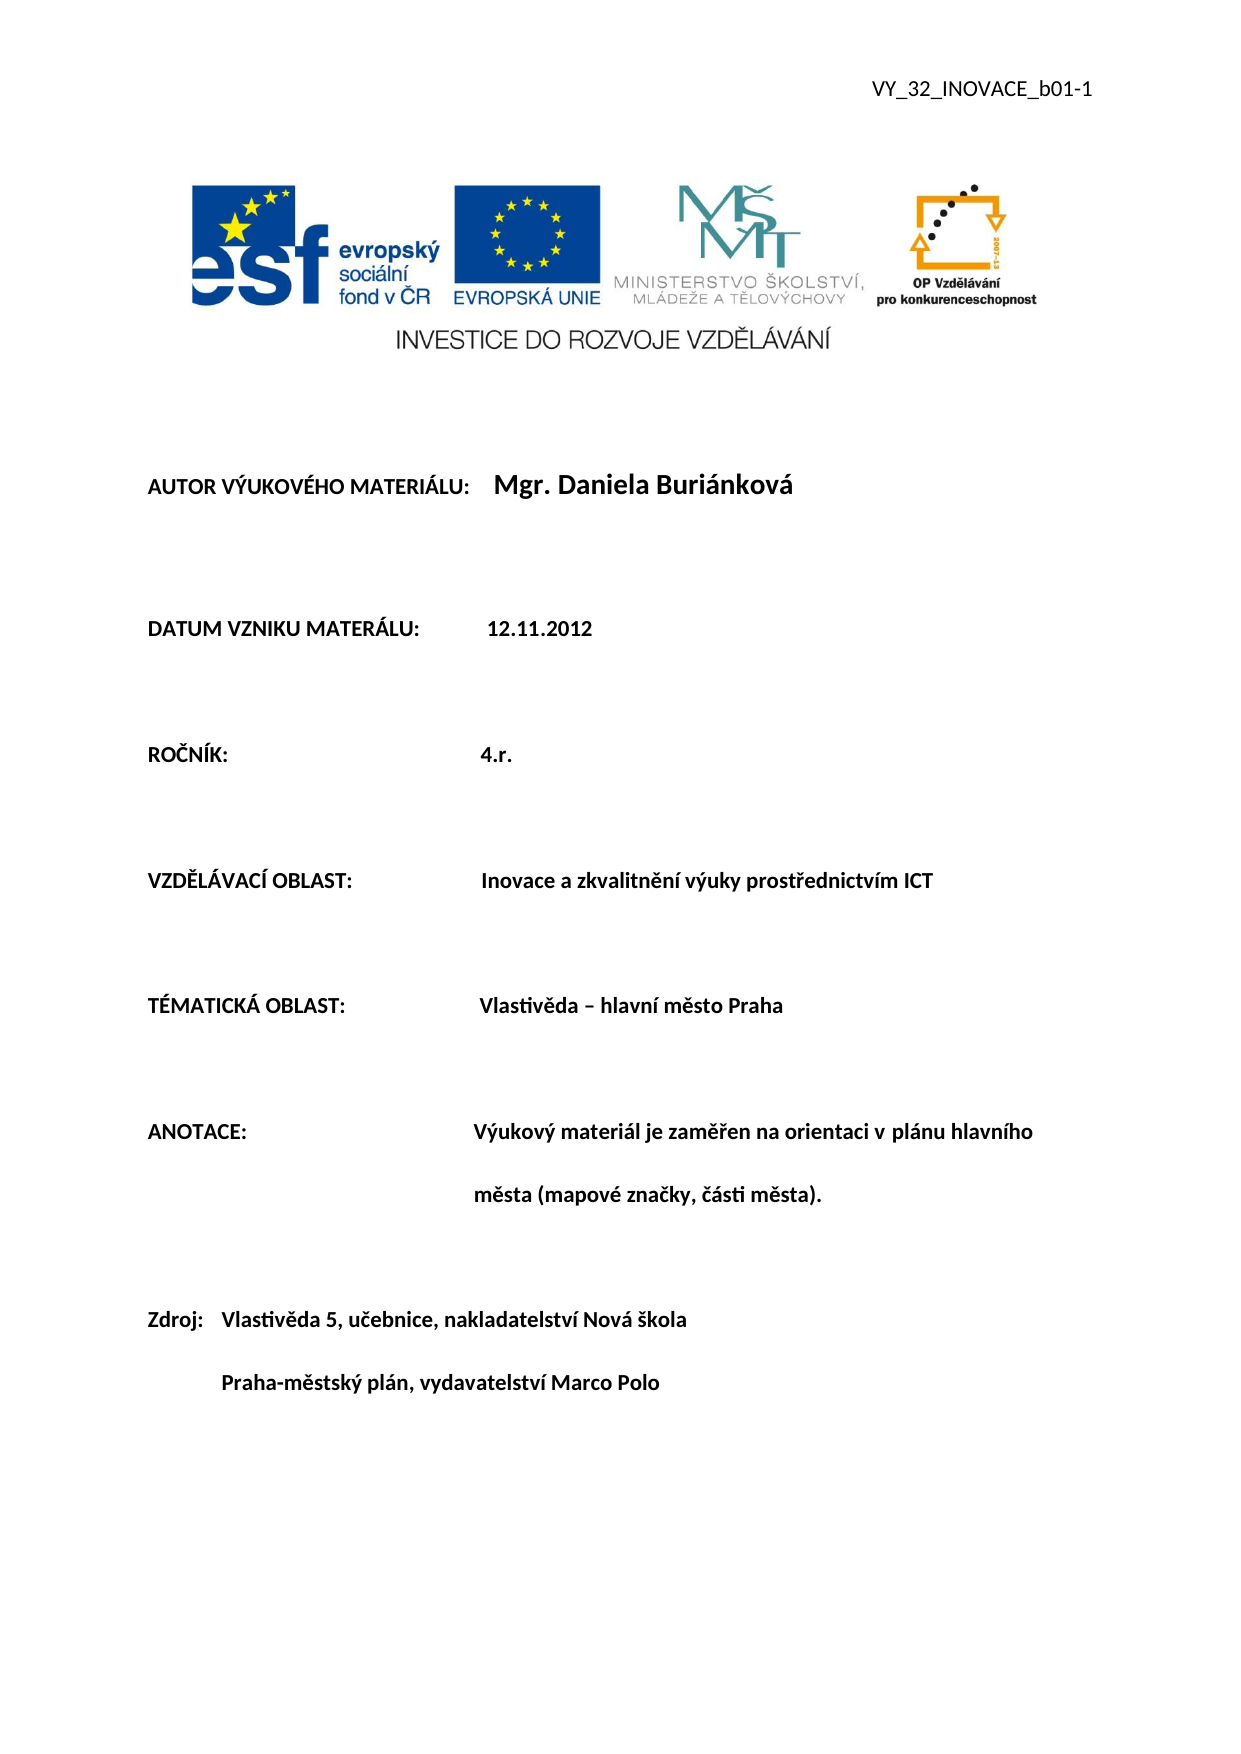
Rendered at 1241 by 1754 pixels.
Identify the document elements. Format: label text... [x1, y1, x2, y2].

text AUTOR VÝUKOVÉHO MATERIÁLU: Mgr. Daniela Buriánková [148, 466, 1093, 502]
text TÉMATICKÁ OBLAST: Vlastivěda – hlavní město Praha [148, 991, 1093, 1019]
text ROČNÍK: 4.r. [148, 740, 1093, 768]
text ANOTACE: Výukový materiál je zaměřen na orientaci v plánu hlavního [148, 1117, 1093, 1145]
text DATUM VZNIKU MATERÁLU: 12.11.2012 [148, 614, 1093, 643]
text Praha-městský plán, vydavatelství Marco Polo [148, 1368, 1093, 1396]
text Zdroj: Vlastivěda 5, učebnice, nakladatelství Nová škola [148, 1306, 1093, 1333]
text VZDĚLÁVACÍ OBLAST: Inovace a zkvalitnění výuky prostřednictvím ICT [148, 866, 1093, 894]
text města (mapové značky, části města). [148, 1180, 1093, 1208]
